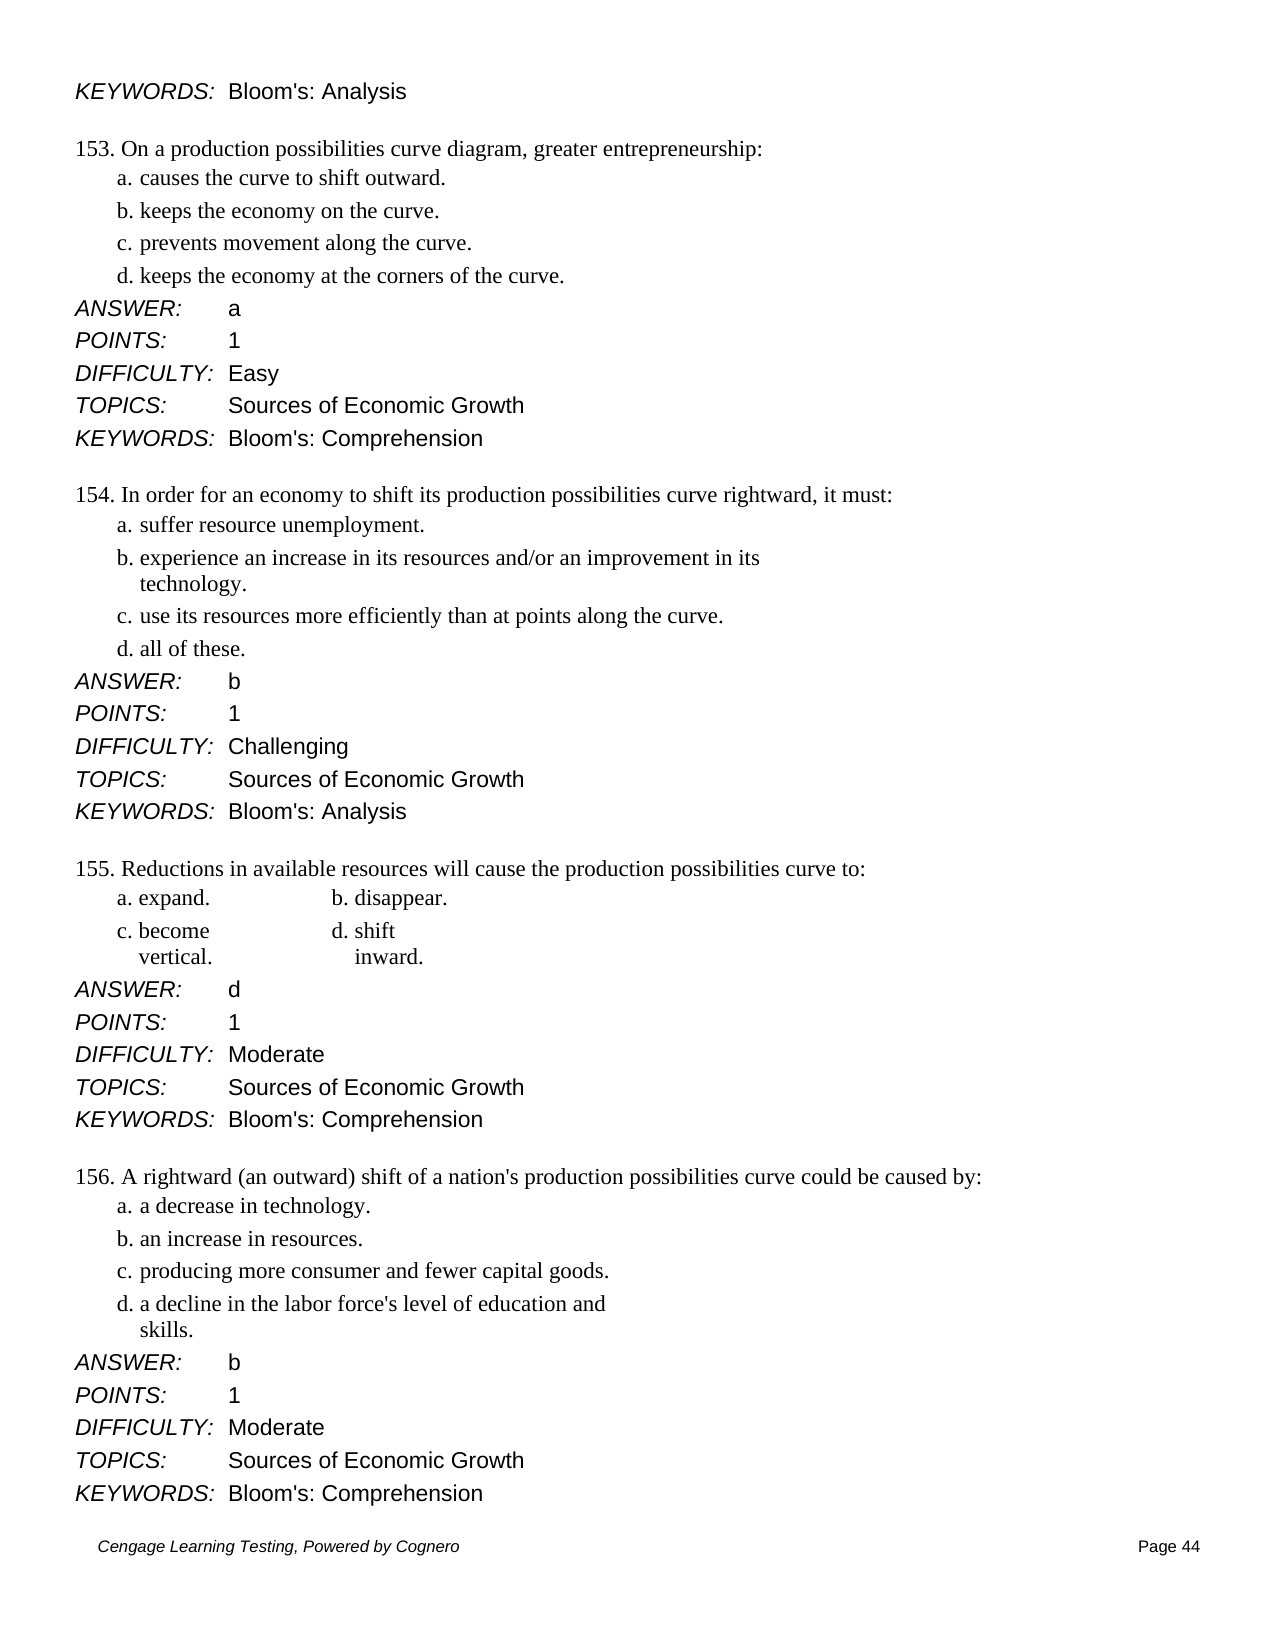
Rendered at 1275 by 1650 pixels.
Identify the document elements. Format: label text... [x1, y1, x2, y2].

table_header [75, 75, 1200, 108]
table_header 154. In order for an economy to shift its production possibilities curve rightward, it must: [75, 508, 1200, 828]
table_header 156. A rightward (an outward) shift of a nation's production possibilities curve could be caused by: [75, 1189, 1200, 1509]
table_header 153. On a production possibilities curve diagram, greater entrepreneurship: [75, 161, 1200, 454]
table_header 155. Reductions in available resources will cause the production possibilities curve to: [75, 881, 1200, 1136]
